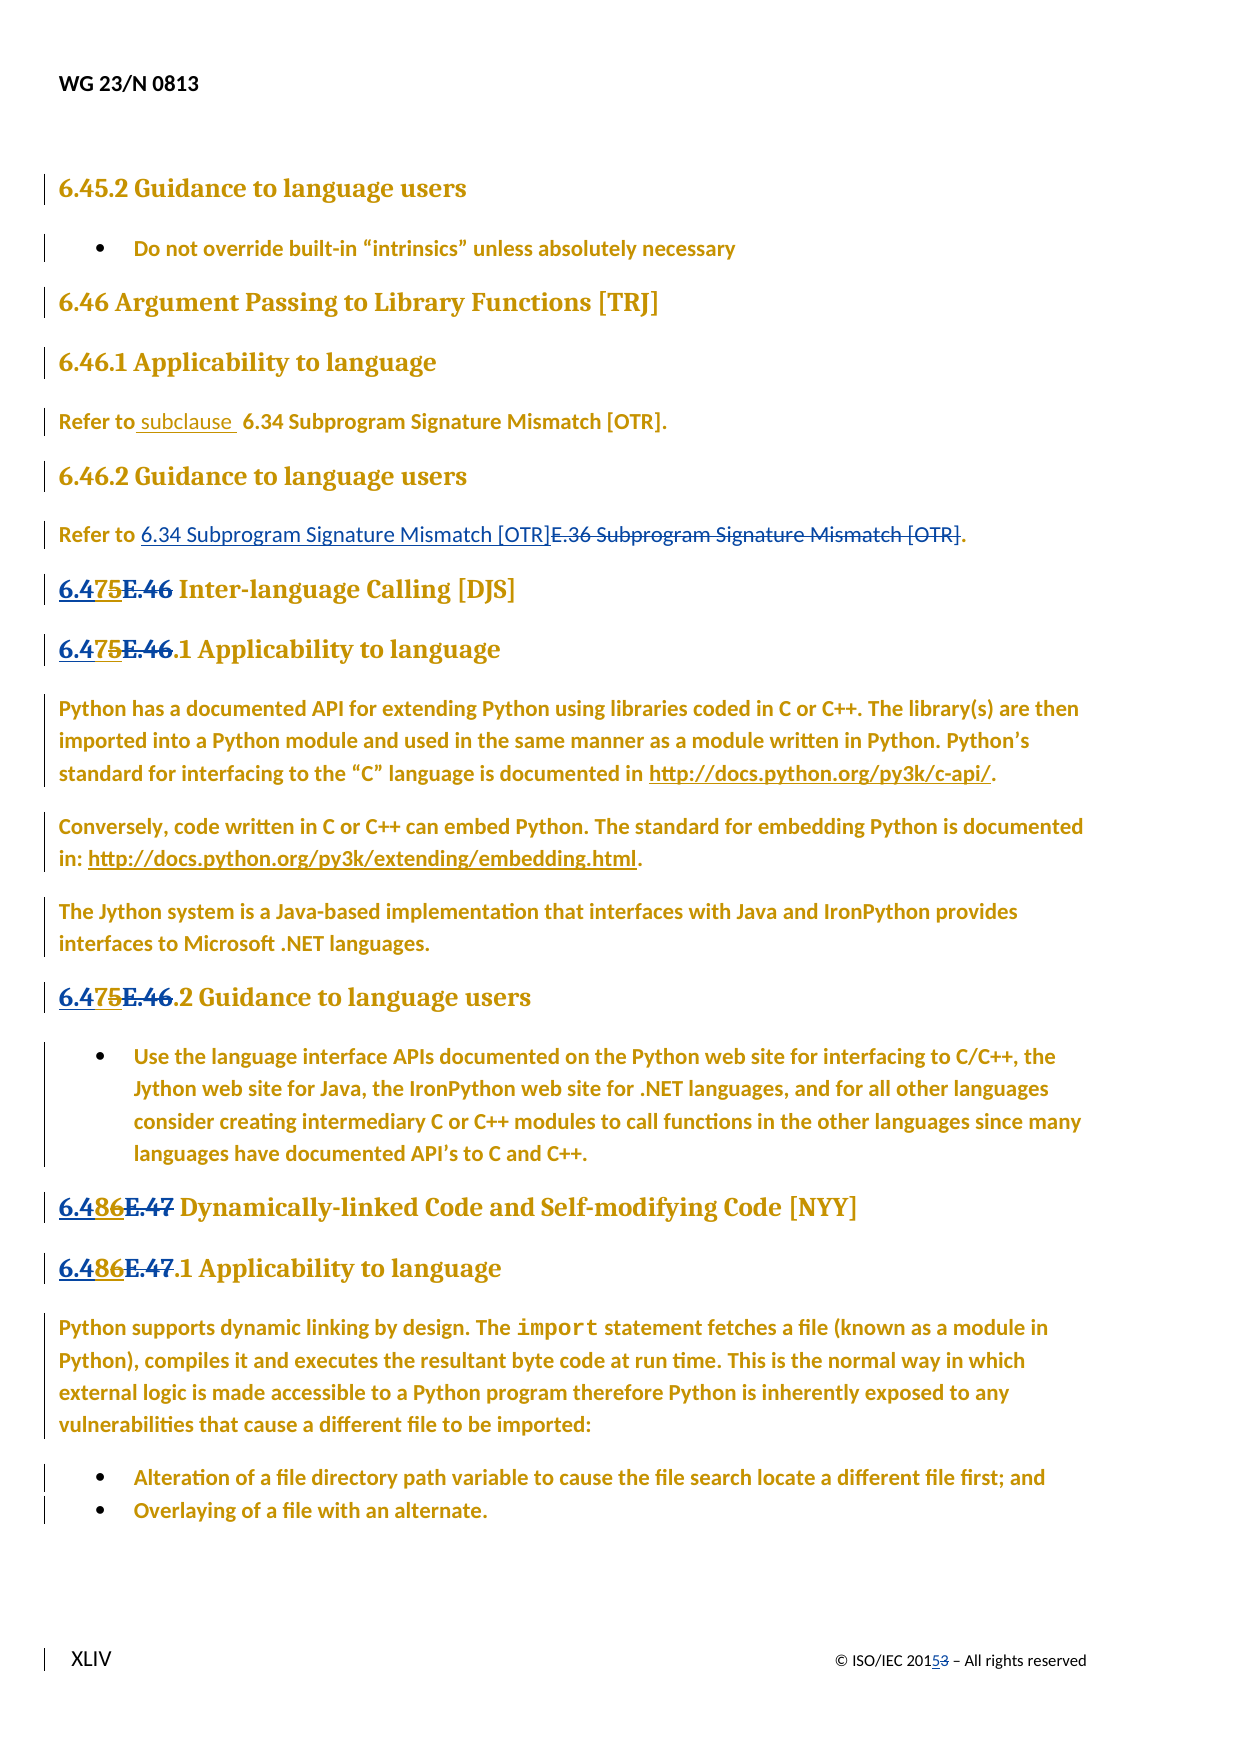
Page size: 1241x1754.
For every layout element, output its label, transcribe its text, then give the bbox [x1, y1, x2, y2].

list Overlaying of a file with an alternate. [96, 1496, 1099, 1524]
list Alteration of a file directory path variable to cause the file search locate a different file first; and [96, 1463, 1099, 1492]
subtitle 6.45.2 Guidance to language users [58, 173, 1099, 205]
text Conversely, code written in C or C++ can embed Python. The standard for embedding Python is documented in: http://docs.python.org/py3k/extending/embedding.html. [58, 812, 1099, 872]
list Use the language interface APIs documented on the Python web site for interfacing to C/C++, the Jython web site for Java, the IronPython web site for .NET languages, and for all other languages consider creating intermediary C or C++ modules to call functions in the other languages since many languages have documented API’s to C and C++. [96, 1042, 1099, 1167]
subtitle 6.46.2 Guidance to language users [58, 461, 1099, 492]
text Python has a documented API for extending Python using libraries coded in C or C++. The library(s) are then imported into a Python module and used in the same manner as a module written in Python. Python’s standard for interfacing to the “C” language is documented in http://docs.python.org/py3k/c-api/. [58, 694, 1099, 787]
text Refer to . [58, 521, 1099, 549]
subtitle Dynamically-linked Code and Self-modifying Code [NYY] [58, 1192, 1099, 1223]
subtitle .2 Guidance to language users [58, 982, 1099, 1013]
subtitle 6.46.1 Applicability to language [58, 347, 1099, 378]
subtitle 6.46 Argument Passing to Library Functions [TRJ] [58, 287, 1099, 318]
list Do not override built-in “intrinsics” unless absolutely necessary [96, 234, 1099, 262]
subtitle Inter-language Calling [DJS] [58, 574, 1099, 605]
text The Jython system is a Java-based implementation that interfaces with Java and IronPython provides interfaces to Microsoft .NET languages. [58, 897, 1099, 957]
text Python supports dynamic linking by design. The import statement fetches a file (known as a module in Python), compiles it and executes the resultant byte code at run time. This is the normal way in which external logic is made accessible to a Python program therefore Python is inherently exposed to any vulnerabilities that cause a different file to be imported: [58, 1313, 1099, 1438]
subtitle .1 Applicability to language [58, 1253, 1099, 1284]
subtitle .1 Applicability to language [58, 634, 1099, 666]
text Refer to 6.34 Subprogram Signature Mismatch [OTR]. [58, 407, 1099, 436]
